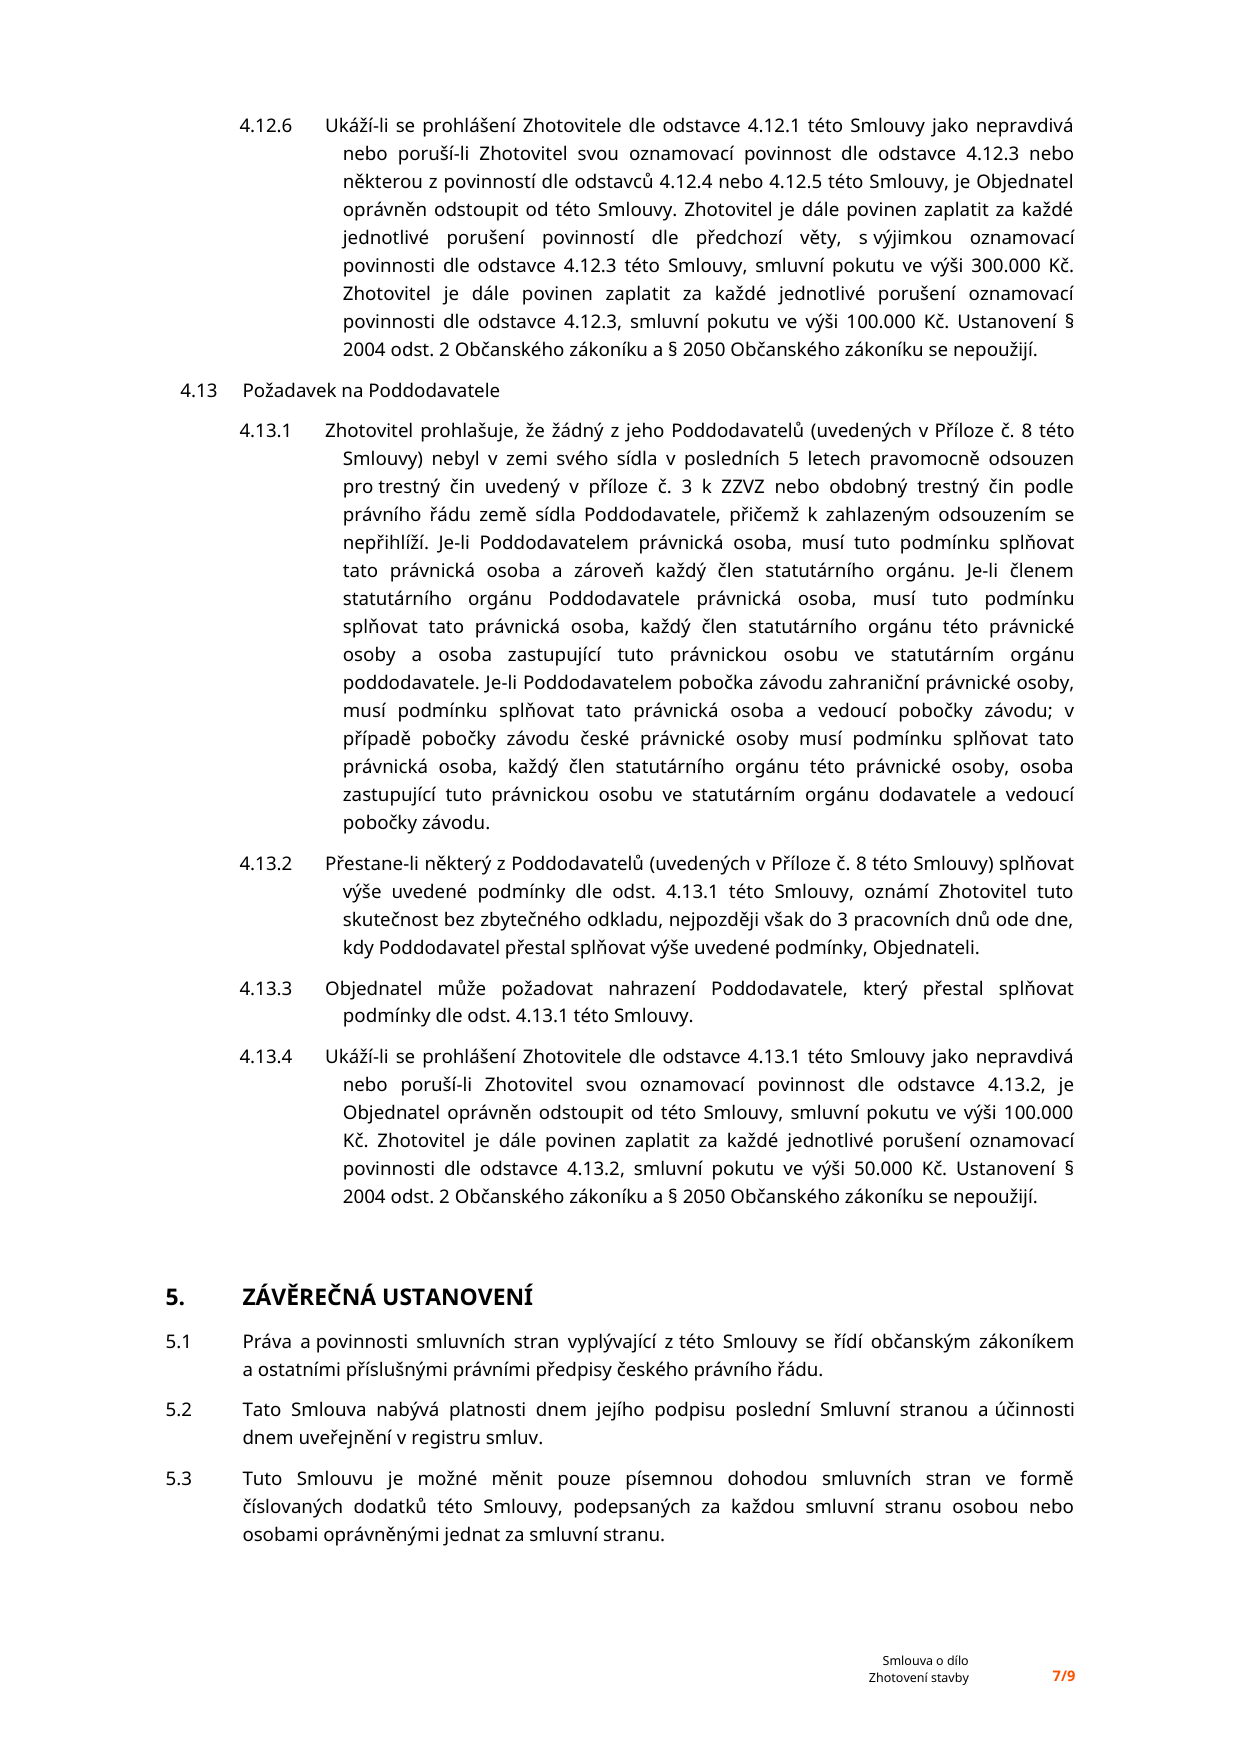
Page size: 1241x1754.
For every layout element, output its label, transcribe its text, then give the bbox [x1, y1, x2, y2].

text Ukáží-li se prohlášení Zhotovitele dle odstavce 4.13.1 této Smlouvy jako nepravdivá nebo poruší-li Zhotovitel svou oznamovací povinnost dle odstavce 4.13.2, je Objednatel oprávněn odstoupit od této Smlouvy, smluvní pokutu ve výši 100.000 Kč. Zhotovitel je dále povinen zaplatit za každé jednotlivé porušení oznamovací povinnosti dle odstavce 4.13.2, smluvní pokutu ve výši 50.000 Kč. Ustanovení § 2004 odst. 2 Občanského zákoníku a § 2050 Občanského zákoníku se nepoužijí. [239, 1043, 1075, 1209]
text Požadavek na Poddodavatele [180, 377, 1075, 402]
text Ukáží-li se prohlášení Zhotovitele dle odstavce 4.12.1 této Smlouvy jako nepravdivá nebo poruší-li Zhotovitel svou oznamovací povinnost dle odstavce 4.12.3 nebo některou z povinností dle odstavců 4.12.4 nebo 4.12.5 této Smlouvy, je Objednatel oprávněn odstoupit od této Smlouvy. Zhotovitel je dále povinen zaplatit za každé jednotlivé porušení povinností dle předchozí věty, s výjimkou oznamovací povinnosti dle odstavce 4.12.3 této Smlouvy, smluvní pokutu ve výši 300.000 Kč. Zhotovitel je dále povinen zaplatit za každé jednotlivé porušení oznamovací povinnosti dle odstavce 4.12.3, smluvní pokutu ve výši 100.000 Kč. Ustanovení § 2004 odst. 2 Občanského zákoníku a § 2050 Občanského zákoníku se nepoužijí. [239, 112, 1075, 362]
text Tuto Smlouvu je možné měnit pouze písemnou dohodou smluvních stran ve formě číslovaných dodatků této Smlouvy, podepsaných za každou smluvní stranu osobou nebo osobami oprávněnými jednat za smluvní stranu. [165, 1465, 1075, 1547]
text Přestane-li některý z Poddodavatelů (uvedených v Příloze č. 8 této Smlouvy) splňovat výše uvedené podmínky dle odst. 4.13.1 této Smlouvy, oznámí Zhotovitel tuto skutečnost bez zbytečného odkladu, nejpozději však do 3 pracovních dnů ode dne, kdy Poddodavatel přestal splňovat výše uvedené podmínky, Objednateli. [239, 850, 1075, 960]
text Zhotovitel prohlašuje, že žádný z jeho Poddodavatelů (uvedených v Příloze č. 8 této Smlouvy) nebyl v zemi svého sídla v posledních 5 letech pravomocně odsouzen pro trestný čin uvedený v příloze č. 3 k ZZVZ nebo obdobný trestný čin podle právního řádu země sídla Poddodavatele, přičemž k zahlazeným odsouzením se nepřihlíží. Je-li Poddodavatelem právnická osoba, musí tuto podmínku splňovat tato právnická osoba a zároveň každý člen statutárního orgánu. Je-li členem statutárního orgánu Poddodavatele právnická osoba, musí tuto podmínku splňovat tato právnická osoba, každý člen statutárního orgánu této právnické osoby a osoba zastupující tuto právnickou osobu ve statutárním orgánu poddodavatele. Je-li Poddodavatelem pobočka závodu zahraniční právnické osoby, musí podmínku splňovat tato právnická osoba a vedoucí pobočky závodu; v případě pobočky závodu české právnické osoby musí podmínku splňovat tato právnická osoba, každý člen statutárního orgánu této právnické osoby, osoba zastupující tuto právnickou osobu ve statutárním orgánu dodavatele a vedoucí pobočky závodu. [239, 417, 1075, 835]
text Práva a povinnosti smluvních stran vyplývající z této Smlouvy se řídí občanským zákoníkem a ostatními příslušnými právními předpisy českého právního řádu. [165, 1328, 1075, 1382]
text Tato Smlouva nabývá platnosti dnem jejího podpisu poslední Smluvní stranou a účinnosti dnem uveřejnění v registru smluv. [165, 1397, 1075, 1450]
text Objednatel může požadovat nahrazení Poddodavatele, který přestal splňovat podmínky dle odst. 4.13.1 této Smlouvy. [239, 975, 1075, 1028]
list ZÁVĚREČNÁ USTANOVENÍ [165, 1281, 1075, 1312]
